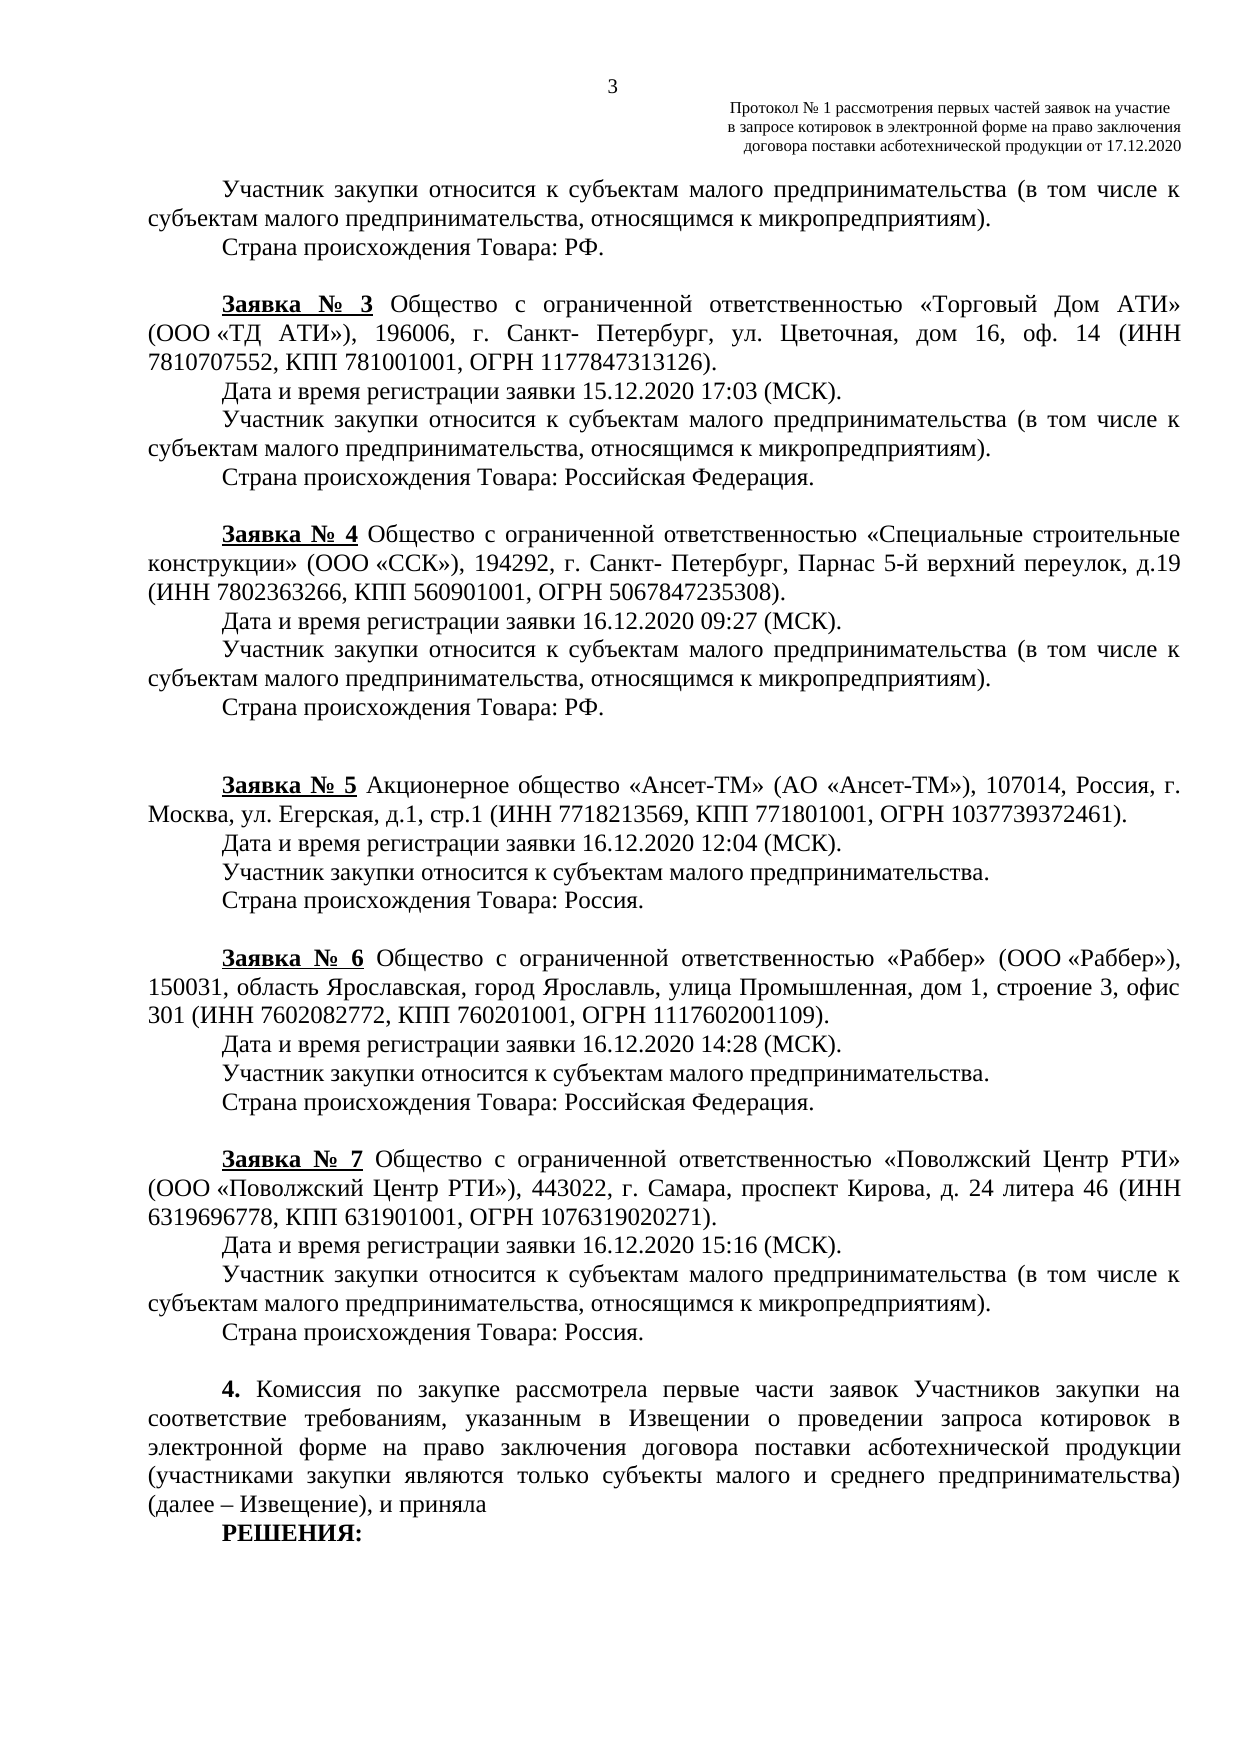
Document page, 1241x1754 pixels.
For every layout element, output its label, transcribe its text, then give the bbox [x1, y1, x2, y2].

subtitle Заявка № 3 Общество с ограниченной ответственностью «Торговый Дом АТИ» (ООО «ТД АТИ»), 196006, г. Санкт- Петербург, ул. Цветочная, дом 16, оф. 14 (ИНН 7810707552, КПП 781001001, ОГРН 1177847313126). [148, 289, 1181, 376]
text Участник закупки относится к субъектам малого предпринимательства (в том числе к субъектам малого предпринимательства, относящимся к микропредприятиям). [148, 1259, 1181, 1317]
subtitle Заявка № 6 Общество с ограниченной ответственностью «Раббер» (ООО «Раббер»), 150031, область Ярославская, город Ярославль, улица Промышленная, дом 1, строение 3, офис 301 (ИНН 7602082772, КПП 760201001, ОГРН 1117602001109). [148, 943, 1181, 1029]
text Страна происхождения Товара: Россия. [148, 885, 1181, 914]
text Страна происхождения Товара: РФ. [148, 692, 1181, 721]
text Участник закупки относится к субъектам малого предпринимательства. [148, 857, 1181, 885]
text Дата и время регистрации заявки 16.12.2020 14:28 (МСК). [148, 1029, 1181, 1058]
text 4. Комиссия по закупке рассмотрела первые части заявок Участников закупки на соответствие требованиям, указанным в Извещении о проведении запроса котировок в электронной форме на право заключения договора поставки асботехнической продукции (участниками закупки являются только субъекты малого и среднего предпринимательства) (далее – Извещение), и приняла [148, 1374, 1181, 1518]
subtitle Заявка № 7 Общество с ограниченной ответственностью «Поволжский Центр РТИ» (ООО «Поволжский Центр РТИ»), 443022, г. Самара, проспект Кирова, д. 24 литера 46 (ИНН 6319696778, КПП 631901001, ОГРН 1076319020271). [148, 1144, 1181, 1230]
subtitle Страна происхождения Товара: Российская Федерация. [148, 1087, 1181, 1115]
text Страна происхождения Товара: Российская Федерация. [148, 462, 1181, 491]
text РЕШЕНИЯ: [148, 1518, 1181, 1547]
text Страна происхождения Товара: Россия. [148, 1317, 1181, 1345]
text Участник закупки относится к субъектам малого предпринимательства (в том числе к субъектам малого предпринимательства, относящимся к микропредприятиям). [148, 404, 1181, 462]
text Дата и время регистрации заявки 16.12.2020 15:16 (МСК). [148, 1230, 1181, 1259]
text Дата и время регистрации заявки 16.12.2020 12:04 (МСК). [148, 828, 1181, 857]
text Страна происхождения Товара: РФ. [148, 232, 1181, 261]
subtitle Заявка № 4 Общество с ограниченной ответственностью «Специальные строительные конструкции» (ООО «ССК»), 194292, г. Санкт- Петербург, Парнас 5-й верхний переулок, д.19 (ИНН 7802363266, КПП 560901001, ОГРН 5067847235308). [148, 519, 1181, 606]
text Участник закупки относится к субъектам малого предпринимательства (в том числе к субъектам малого предпринимательства, относящимся к микропредприятиям). [148, 634, 1181, 692]
text Участник закупки относится к субъектам малого предпринимательства (в том числе к субъектам малого предпринимательства, относящимся к микропредприятиям). [148, 174, 1181, 232]
subtitle Заявка № 5 Акционерное общество «Ансет-ТМ» (АО «Ансет-ТМ»), 107014, Россия, г. Москва, ул. Егерская, д.1, стр.1 (ИНН 7718213569, КПП 771801001, ОГРН 1037739372461). [148, 770, 1181, 828]
text Дата и время регистрации заявки 15.12.2020 17:03 (МСК). [148, 376, 1181, 404]
text Участник закупки относится к субъектам малого предпринимательства. [148, 1058, 1181, 1087]
text Дата и время регистрации заявки 16.12.2020 09:27 (МСК). [148, 606, 1181, 634]
